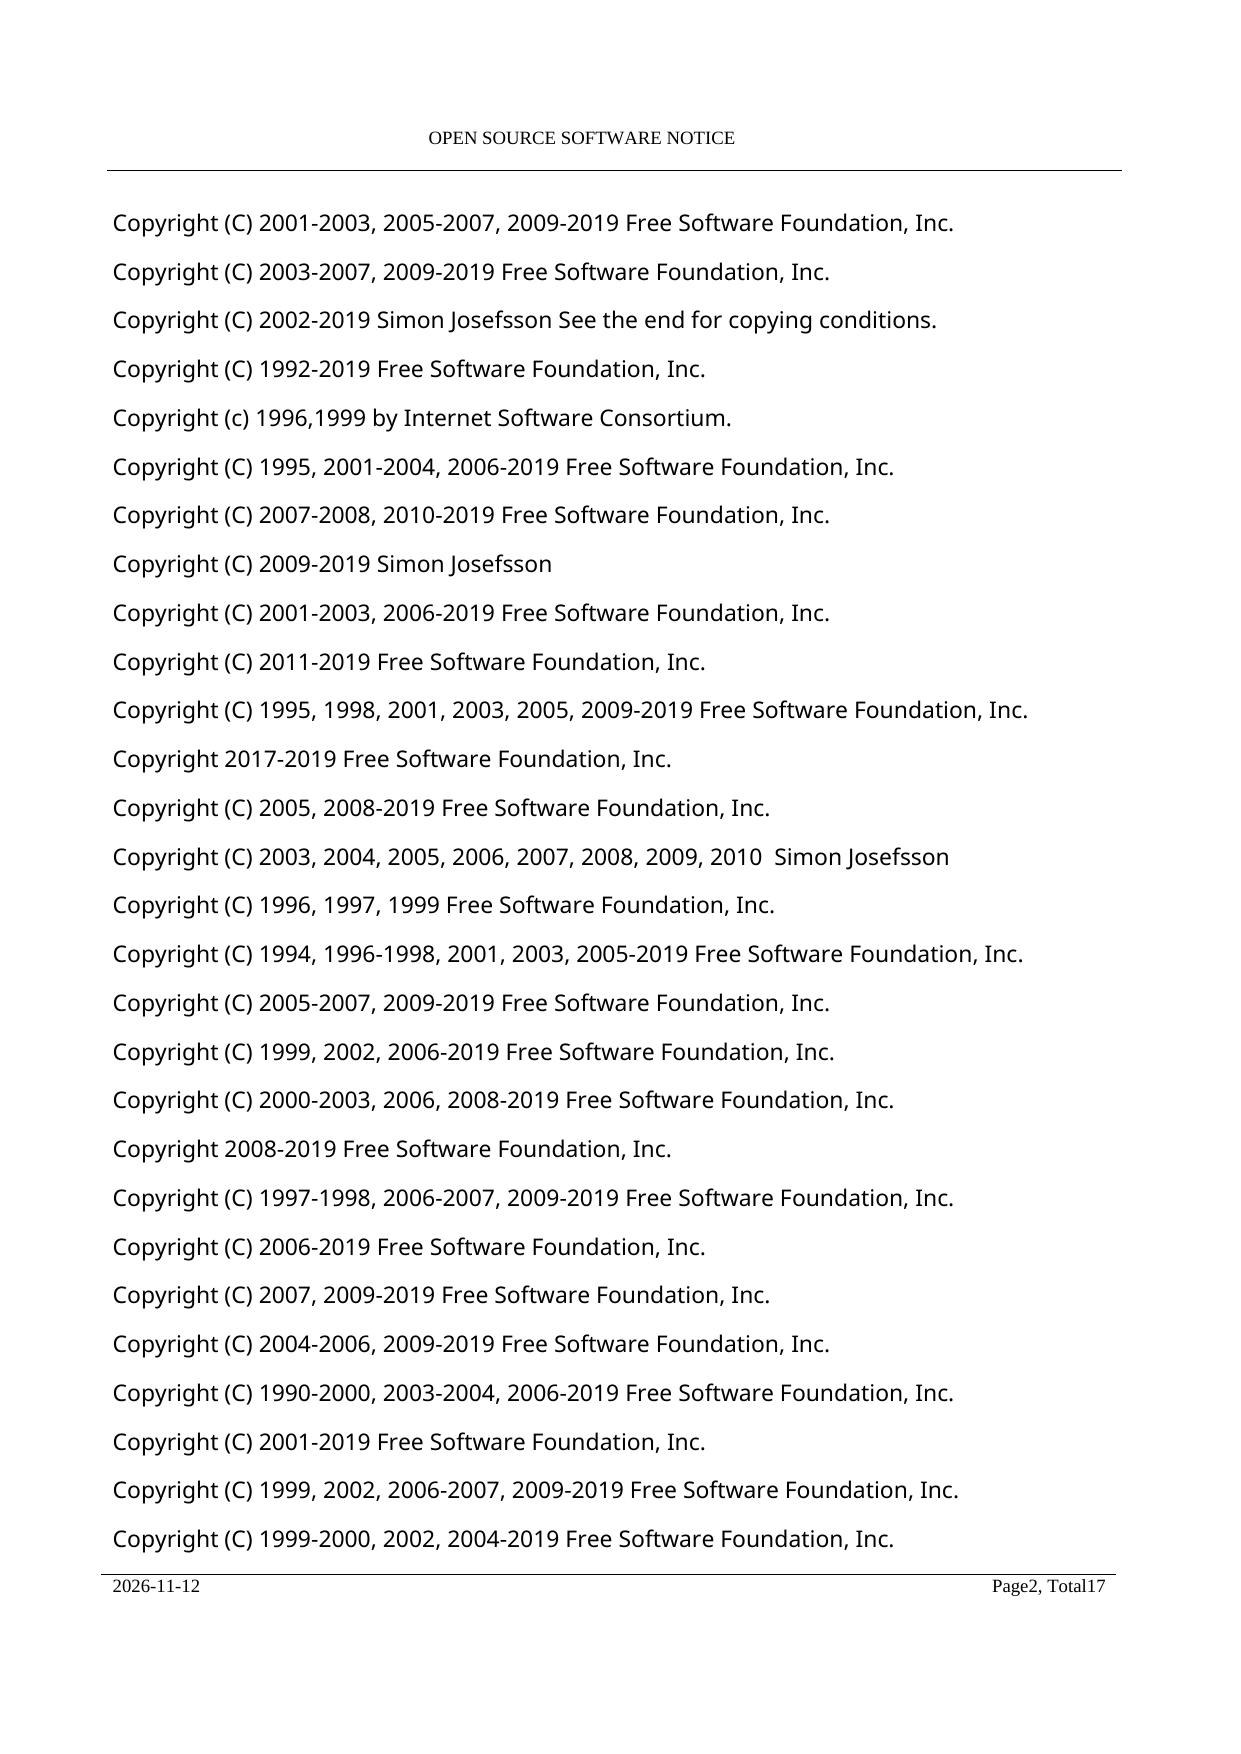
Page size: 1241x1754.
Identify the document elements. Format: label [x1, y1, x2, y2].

text [112, 206, 1128, 1555]
